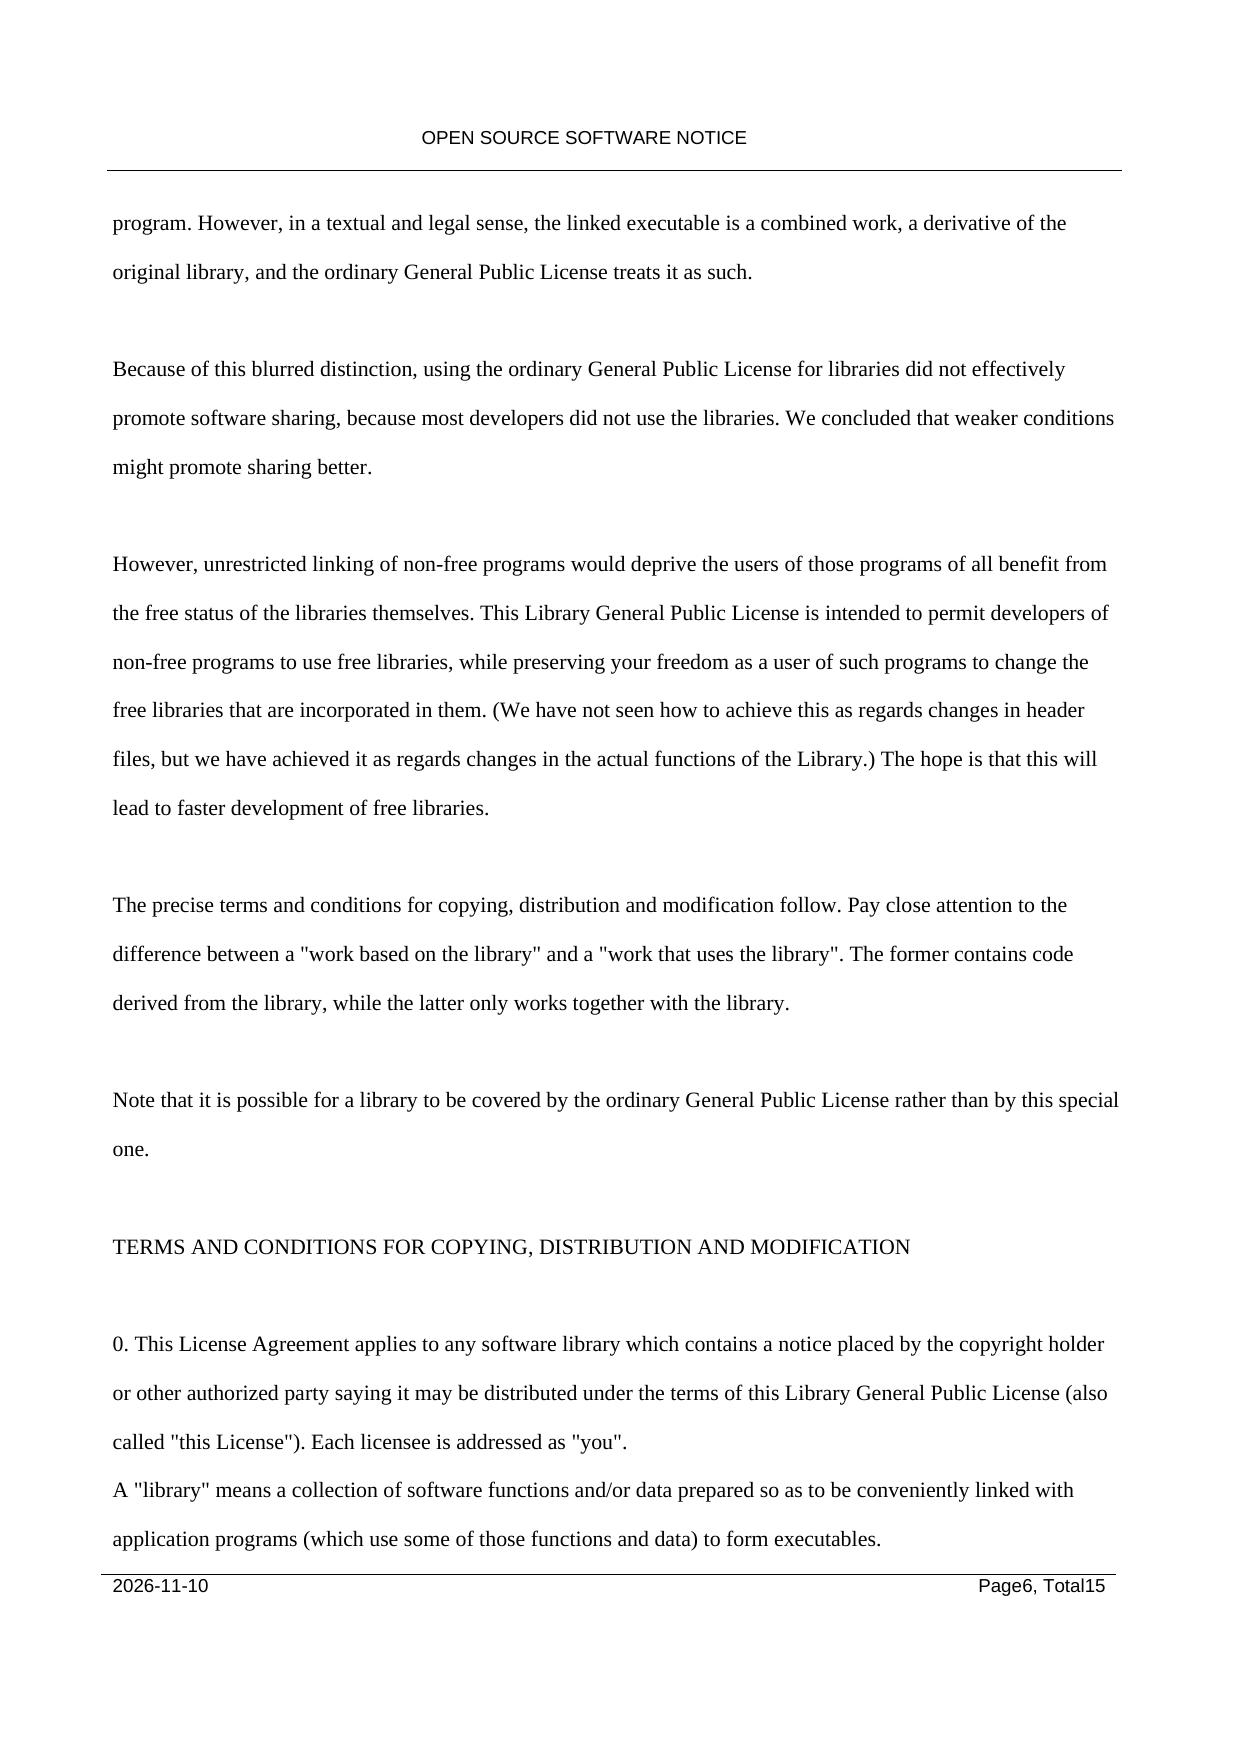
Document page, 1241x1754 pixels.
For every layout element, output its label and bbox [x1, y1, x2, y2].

text [112, 206, 1128, 1555]
